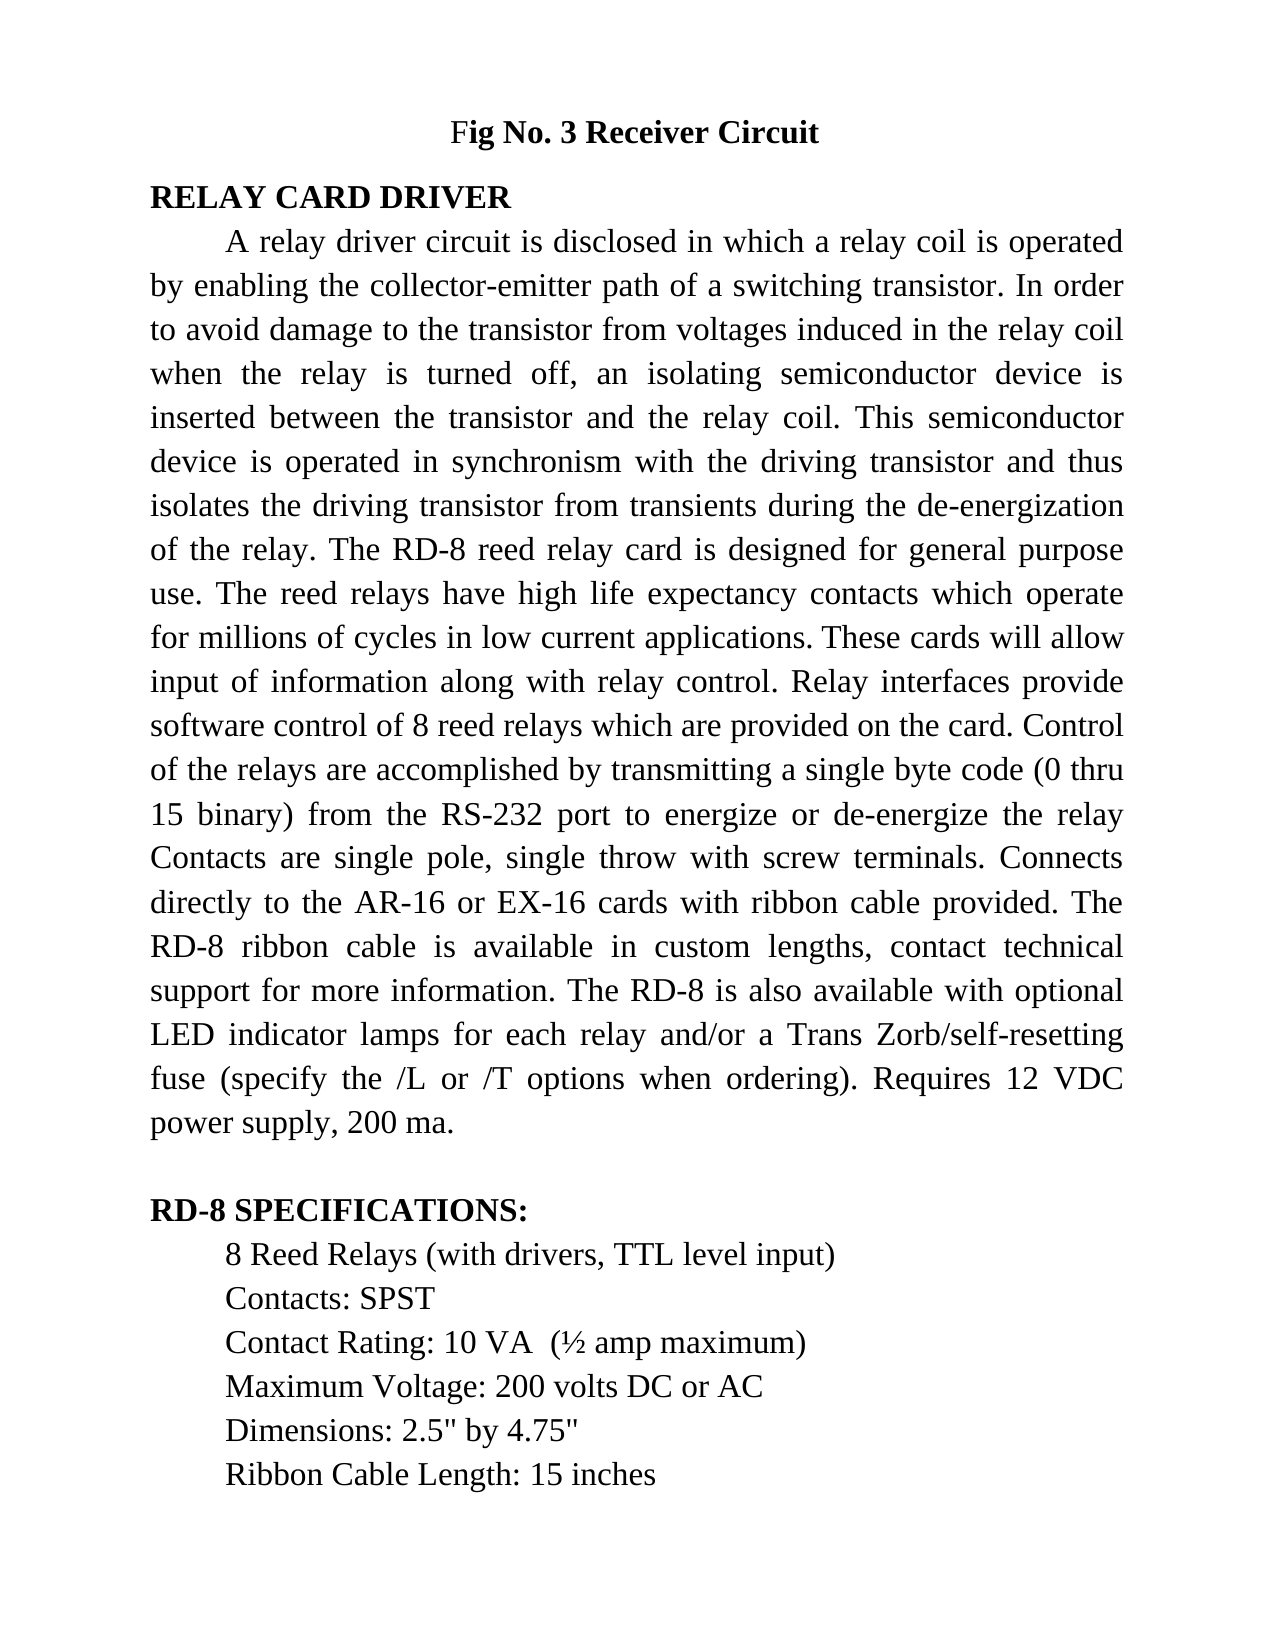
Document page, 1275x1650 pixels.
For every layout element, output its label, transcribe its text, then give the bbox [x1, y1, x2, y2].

text Fig No. 3 Receiver Circuit [150, 112, 1125, 150]
text RD-8 SPECIFICATIONS: [150, 1190, 1125, 1229]
text RELAY CARD DRIVER [150, 177, 1125, 215]
text A relay driver circuit is disclosed in which a relay coil is operated by enabling the collector-emitter path of a switching transistor. In order to avoid damage to the transistor from voltages induced in the relay coil when the relay is turned off, an isolating semiconductor device is inserted between the transistor and the relay coil. This semiconductor device is operated in synchronism with the driving transistor and thus isolates the driving transistor from transients during the de-energization of the relay. The RD-8 reed relay card is designed for general purpose use. The reed relays have high life expectancy contacts which operate for millions of cycles in low current applications. These cards will allow input of information along with relay control. Relay interfaces provide software control of 8 reed relays which are provided on the card. Control of the relays are accomplished by transmitting a single byte code (0 thru 15 binary) from the RS-232 port to energize or de-energize the relay Contacts are single pole, single throw with screw terminals. Connects directly to the AR-16 or EX-16 cards with ribbon cable provided. The RD-8 ribbon cable is available in custom lengths, contact technical support for more information. The RD-8 is also available with optional LED indicator lamps for each relay and/or a Trans Zorb/self-resetting fuse (specify the /L or /T options when ordering). Requires 12 VDC power supply, 200 ma. [150, 221, 1125, 1141]
text 8 Reed Relays (with drivers, TTL level input) Contacts: SPST Contact Rating: 10 VA (½ amp maximum) Maximum Voltage: 200 volts DC or AC Dimensions: 2.5" by 4.75" Ribbon Cable Length: 15 inches [225, 1234, 1125, 1493]
